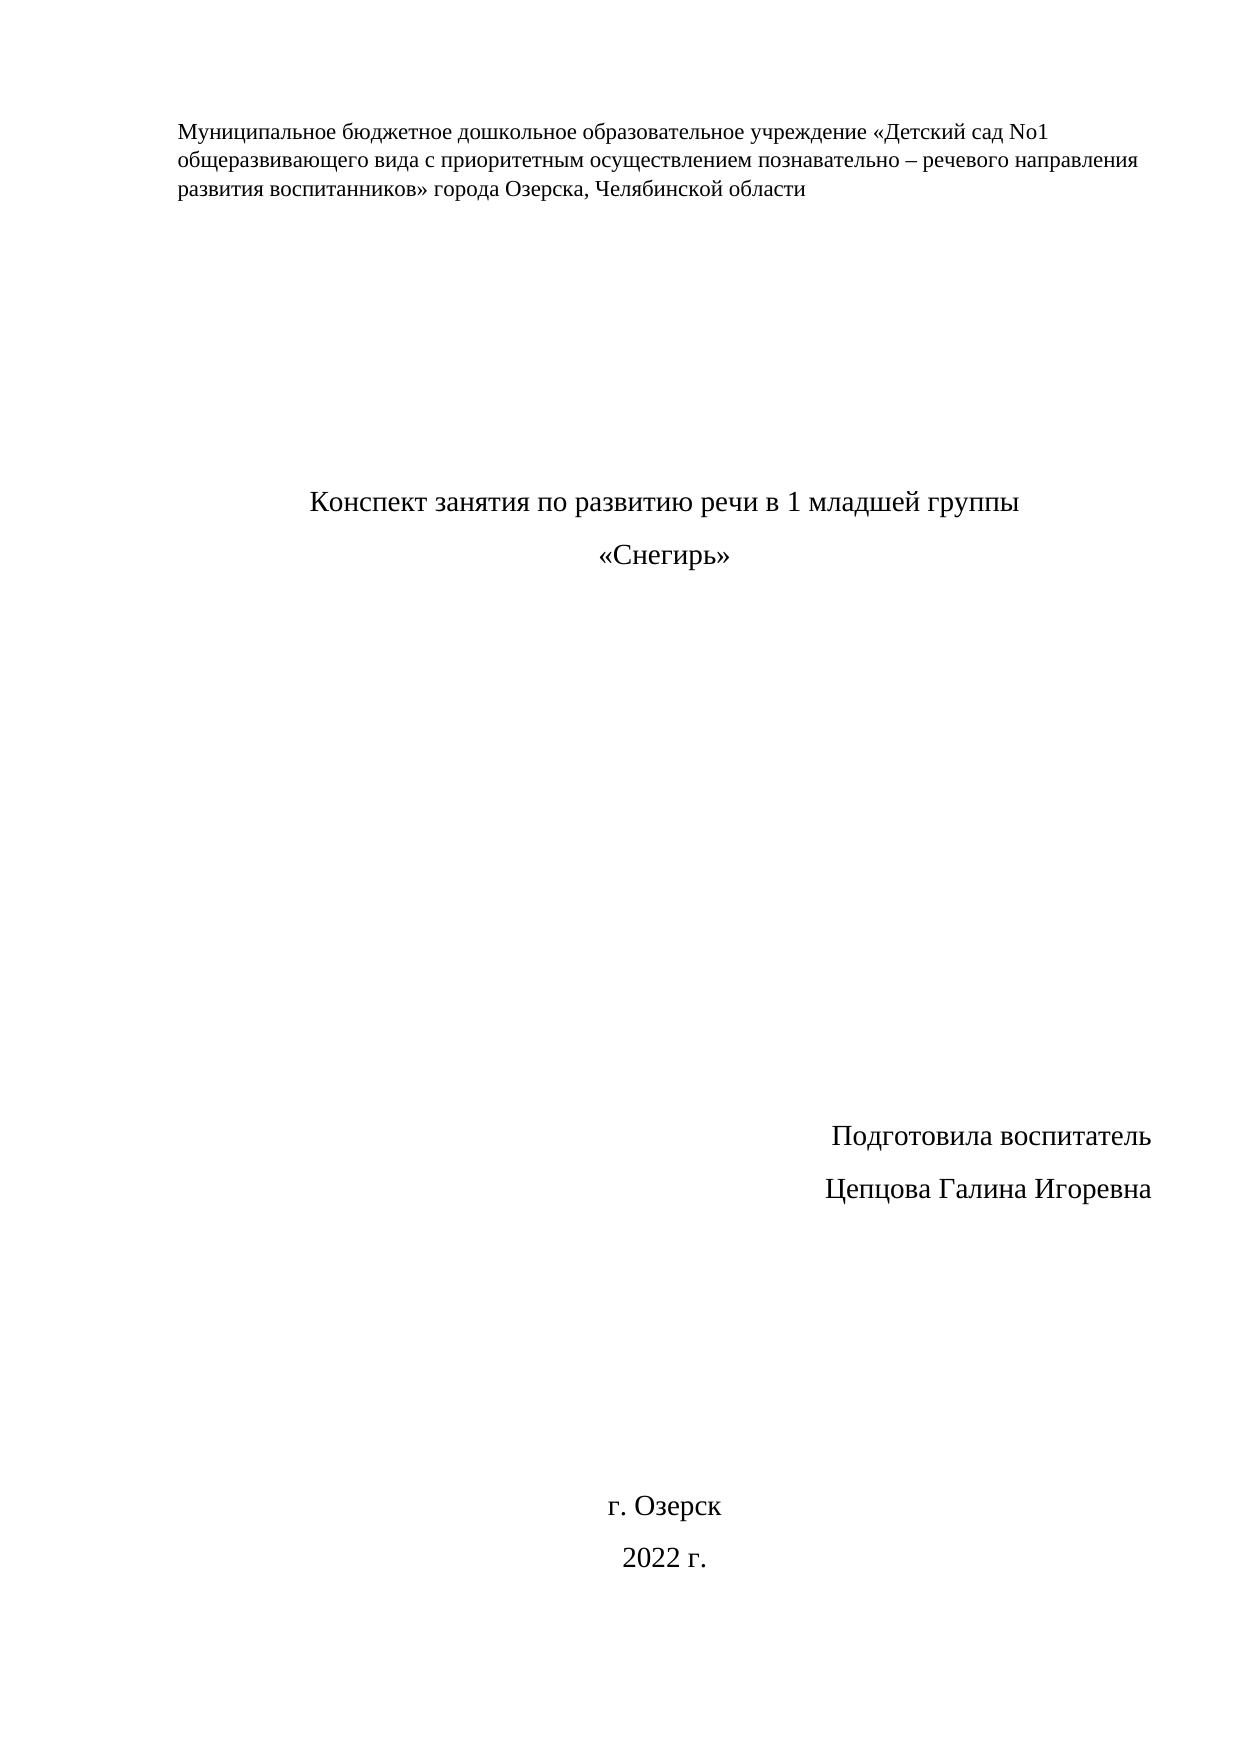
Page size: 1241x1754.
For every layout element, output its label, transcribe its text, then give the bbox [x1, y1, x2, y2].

text г. Озерск [177, 1488, 1152, 1521]
text Подготовила воспитатель [177, 1118, 1152, 1151]
text Муниципальное бюджетное дошкольное образовательное учреждение «Детский сад No1 общеразвивающего вида с приоритетным осуществлением познавательно – речевого направления развития воспитанников» города Озерска, Челябинской области [177, 118, 1152, 201]
text «Снегирь» [177, 537, 1152, 571]
text 2022 г. [177, 1540, 1152, 1574]
text Конспект занятия по развитию речи в 1 младшей группы [177, 484, 1152, 518]
text Цепцова Галина Игоревна [177, 1171, 1152, 1204]
